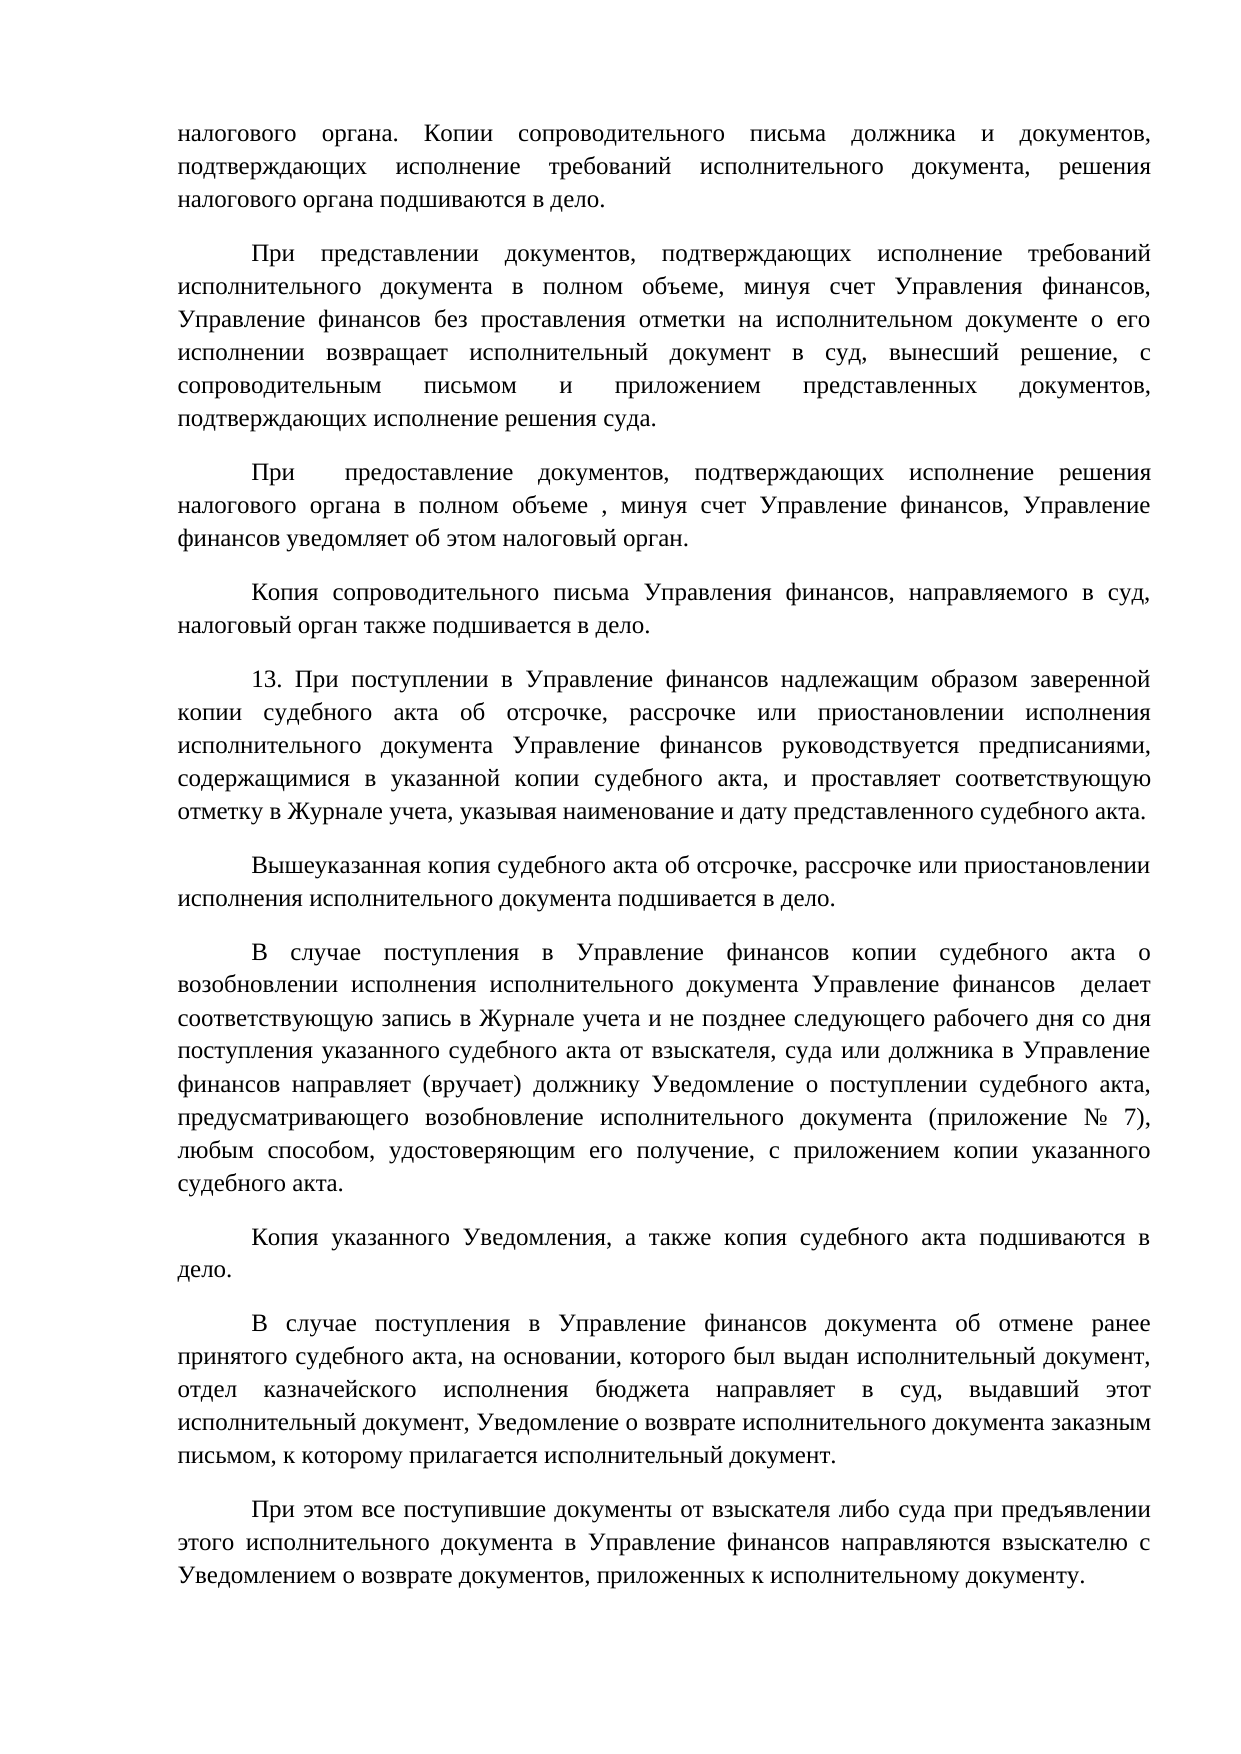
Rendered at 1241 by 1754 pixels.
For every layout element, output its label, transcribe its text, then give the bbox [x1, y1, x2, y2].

text Вышеуказанная копия судебного акта об отсрочке, рассрочке или приостановлении исполнения исполнительного документа подшивается в дело. [177, 850, 1152, 911]
text Копия указанного Уведомления, а также копия судебного акта подшиваются в дело. [177, 1222, 1152, 1283]
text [177, 118, 1152, 213]
text При представлении документов, подтверждающих исполнение требований исполнительного документа в полном объеме, минуя счет Управления финансов, Управление финансов без проставления отметки на исполнительном документе о его исполнении возвращает исполнительный документ в суд, вынесший решение, с сопроводительным письмом и приложением представленных документов, подтверждающих исполнение решения суда. [177, 238, 1152, 432]
text Копия сопроводительного письма Управления финансов, направляемого в суд, налоговый орган также подшивается в дело. [177, 577, 1152, 639]
text При предоставление документов, подтверждающих исполнение решения налогового органа в полном объеме , минуя счет Управление финансов, Управление финансов уведомляет об этом налоговый орган. [177, 457, 1152, 552]
text В случае поступления в Управление финансов документа об отмене ранее принятого судебного акта, на основании, которого был выдан исполнительный документ, отдел казначейского исполнения бюджета направляет в суд, выдавший этот исполнительный документ, Уведомление о возврате исполнительного документа заказным письмом, к которому прилагается исполнительный документ. [177, 1308, 1152, 1469]
text При этом все поступившие документы от взыскателя либо суда при предъявлении этого исполнительного документа в Управление финансов направляются взыскателю с Уведомлением о возврате документов, приложенных к исполнительному документу. [177, 1494, 1152, 1589]
text В случае поступления в Управление финансов копии судебного акта о возобновлении исполнения исполнительного документа Управление финансов делает соответствующую запись в Журнале учета и не позднее следующего рабочего дня со дня поступления указанного судебного акта от взыскателя, суда или должника в Управление финансов направляет (вручает) должнику Уведомление о поступлении судебного акта, предусматривающего возобновление исполнительного документа (приложение № 7), любым способом, удостоверяющим его получение, с приложением копии указанного судебного акта. [177, 937, 1152, 1196]
text 13. При поступлении в Управление финансов надлежащим образом заверенной копии судебного акта об отсрочке, рассрочке или приостановлении исполнения исполнительного документа Управление финансов руководствуется предписаниями, содержащимися в указанной копии судебного акта, и проставляет соответствующую отметку в Журнале учета, указывая наименование и дату представленного судебного акта. [177, 664, 1152, 824]
